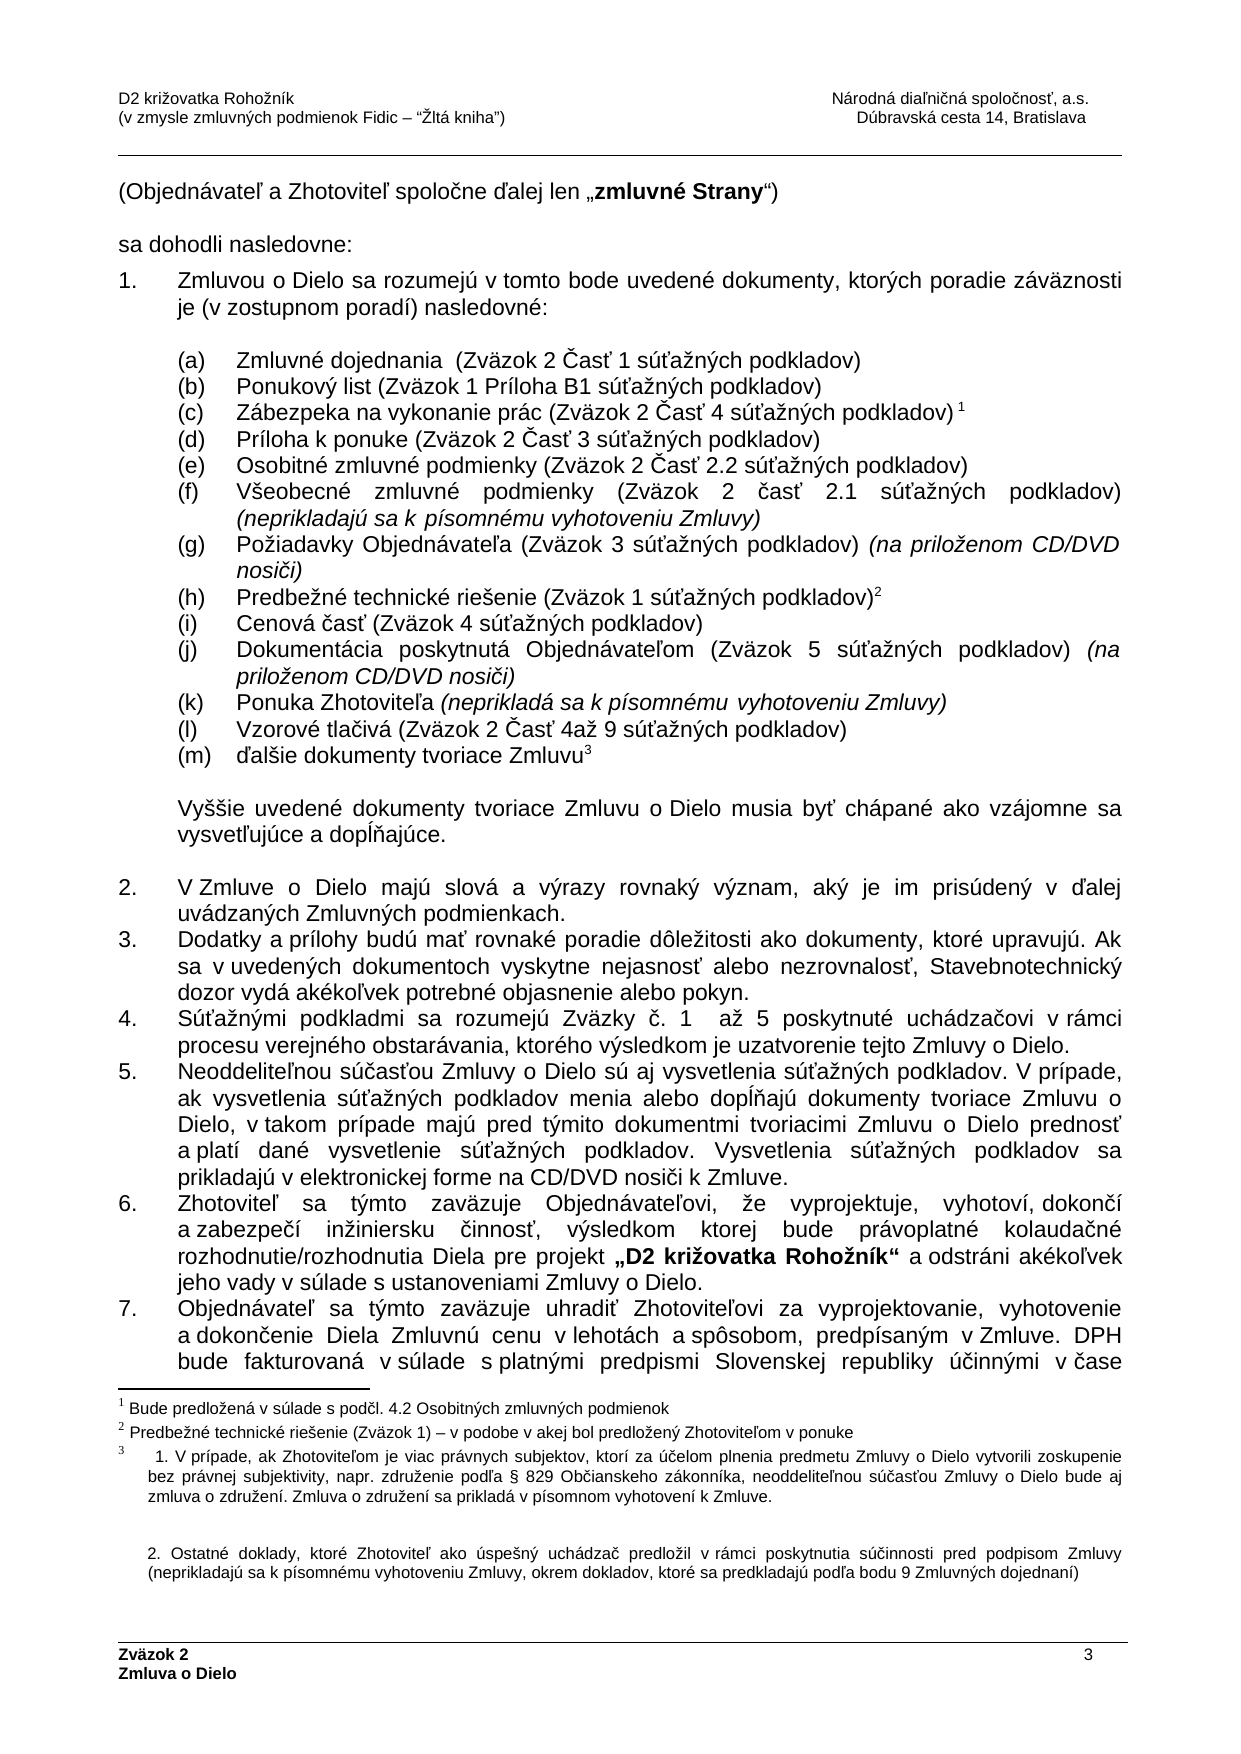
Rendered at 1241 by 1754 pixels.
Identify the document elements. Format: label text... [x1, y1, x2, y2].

text (m) ďalšie dokumenty tvoriace Zmluvu [177, 742, 1122, 768]
list Požiadavky Objednávateľa (Zväzok 3 súťažných podkladov) (na priloženom CD/DVD nosiči) [177, 531, 1122, 584]
list Všeobecné zmluvné podmienky (Zväzok 2 časť 2.1 súťažných podkladov) (neprikladajú sa k písomnému vyhotoveniu Zmluvy) [177, 478, 1122, 531]
text 2. V Zmluve o Dielo majú slová a výrazy rovnaký význam, aký je im prisúdený v ďalej uvádzaných Zmluvných podmienkach. [118, 874, 1122, 926]
list Cenová časť (Zväzok 4 súťažných podkladov) [177, 610, 1122, 636]
text (l) Vzorové tlačivá (Zväzok 2 Časť 4až 9 súťažných podkladov) [177, 716, 1122, 742]
text 4. Súťažnými podkladmi sa rozumejú Zväzky č. 1 až 5 poskytnuté uchádzačovi v rámci procesu verejného obstarávania, ktorého výsledkom je uzatvorenie tejto Zmluvy o Dielo. [118, 1005, 1122, 1058]
list Zmluvné dojednania (Zväzok 2 Časť 1 súťažných podkladov) [177, 347, 1122, 373]
text Vyššie uvedené dokumenty tvoriace Zmluvu o Dielo musia byť chápané ako vzájomne sa vysvetľujúce a dopĺňajúce. [177, 794, 1122, 847]
list Osobitné zmluvné podmienky (Zväzok 2 Časť 2.2 súťažných podkladov) [177, 452, 1122, 478]
list Príloha k ponuke (Zväzok 2 Časť 3 súťažných podkladov) [177, 426, 1122, 452]
text 3. Dodatky a prílohy budú mať rovnaké poradie dôležitosti ako dokumenty, ktoré upravujú. Ak sa v uvedených dokumentoch vyskytne nejasnosť alebo nezrovnalosť, Stavebnotechnický dozor vydá akékoľvek potrebné objasnenie alebo pokyn. [118, 926, 1122, 1005]
text (Objednávateľ a Zhotoviteľ spoločne ďalej len „zmluvné Strany“) [118, 178, 1122, 204]
list Zábezpeka na vykonanie prác (Zväzok 2 Časť 4 súťažných podkladov) [177, 399, 1122, 426]
text sa dohodli nasledovne: [118, 231, 1122, 257]
list Ponukový list (Zväzok 1 Príloha B1 súťažných podkladov) [177, 373, 1122, 399]
text 6. Zhotoviteľ sa týmto zaväzuje Objednávateľovi, že vyprojektuje, vyhotoví, dokončí a zabezpečí inžiniersku činnosť, výsledkom ktorej bude právoplatné kolaudačné rozhodnutie/rozhodnutia Diela pre projekt „D2 križovatka Rohožník“ a odstráni akékoľvek jeho vady v súlade s ustanoveniami Zmluvy o Dielo. [118, 1190, 1122, 1295]
text 5. Neoddeliteľnou súčasťou Zmluvy o Dielo sú aj vysvetlenia súťažných podkladov. V prípade, ak vysvetlenia súťažných podkladov menia alebo dopĺňajú dokumenty tvoriace Zmluvu o Dielo, v takom prípade majú pred týmito dokumentmi tvoriacimi Zmluvu o Dielo prednosť a platí dané vysvetlenie súťažných podkladov. Vysvetlenia súťažných podkladov sa prikladajú v elektronickej forme na CD/DVD nosiči k Zmluve. [118, 1058, 1122, 1190]
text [118, 1295, 1122, 1374]
list Dokumentácia poskytnutá Objednávateľom (Zväzok 5 súťažných podkladov) (na priloženom CD/DVD nosiči) [177, 636, 1122, 689]
list Predbežné technické riešenie (Zväzok 1 súťažných podkladov) [177, 584, 1122, 610]
list Ponuka Zhotoviteľa (neprikladá sa k písomnému vyhotoveniu Zmluvy) [177, 689, 1122, 716]
text 1. Zmluvou o Dielo sa rozumejú v tomto bode uvedené dokumenty, ktorých poradie záväznosti je (v zostupnom poradí) nasledovné: [118, 267, 1122, 320]
